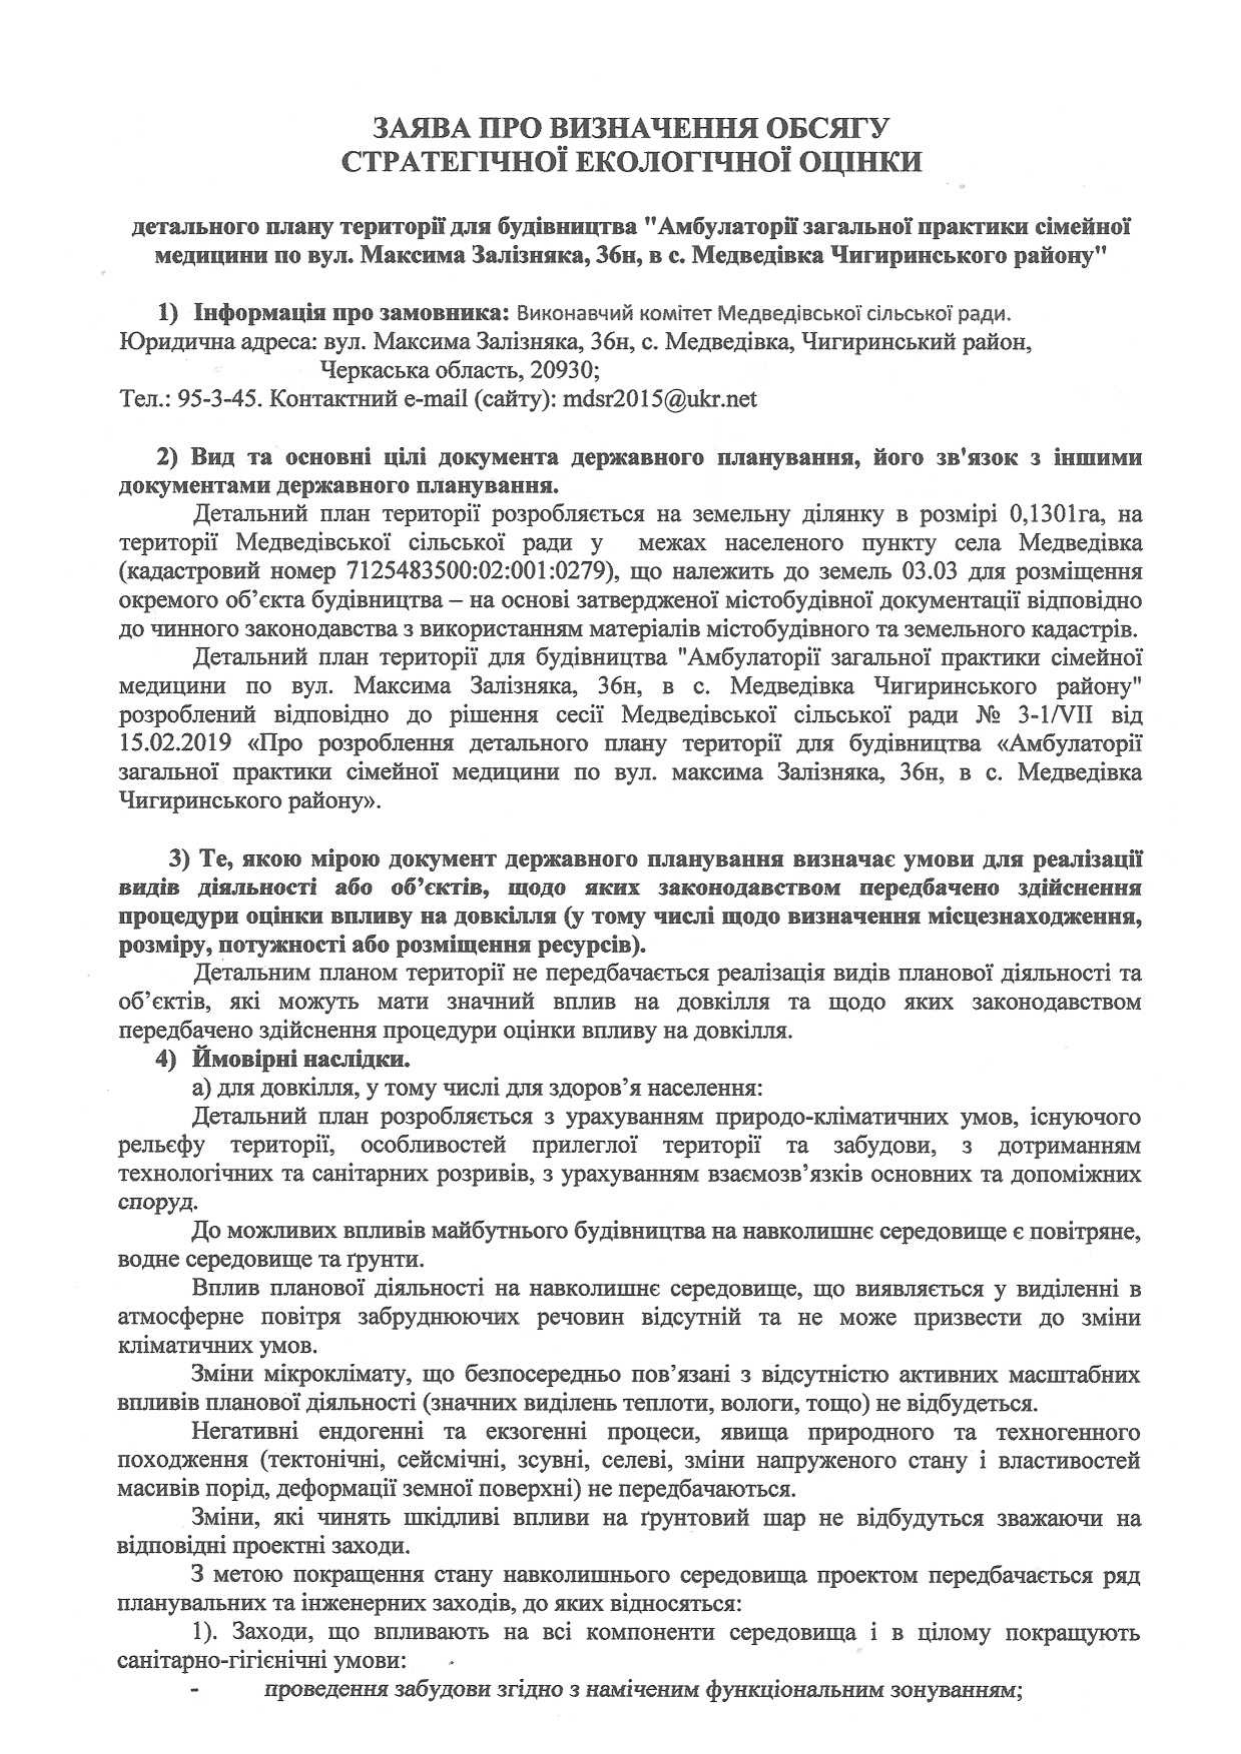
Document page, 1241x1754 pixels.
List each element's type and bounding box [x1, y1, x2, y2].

picture [64, 49, 1186, 1723]
